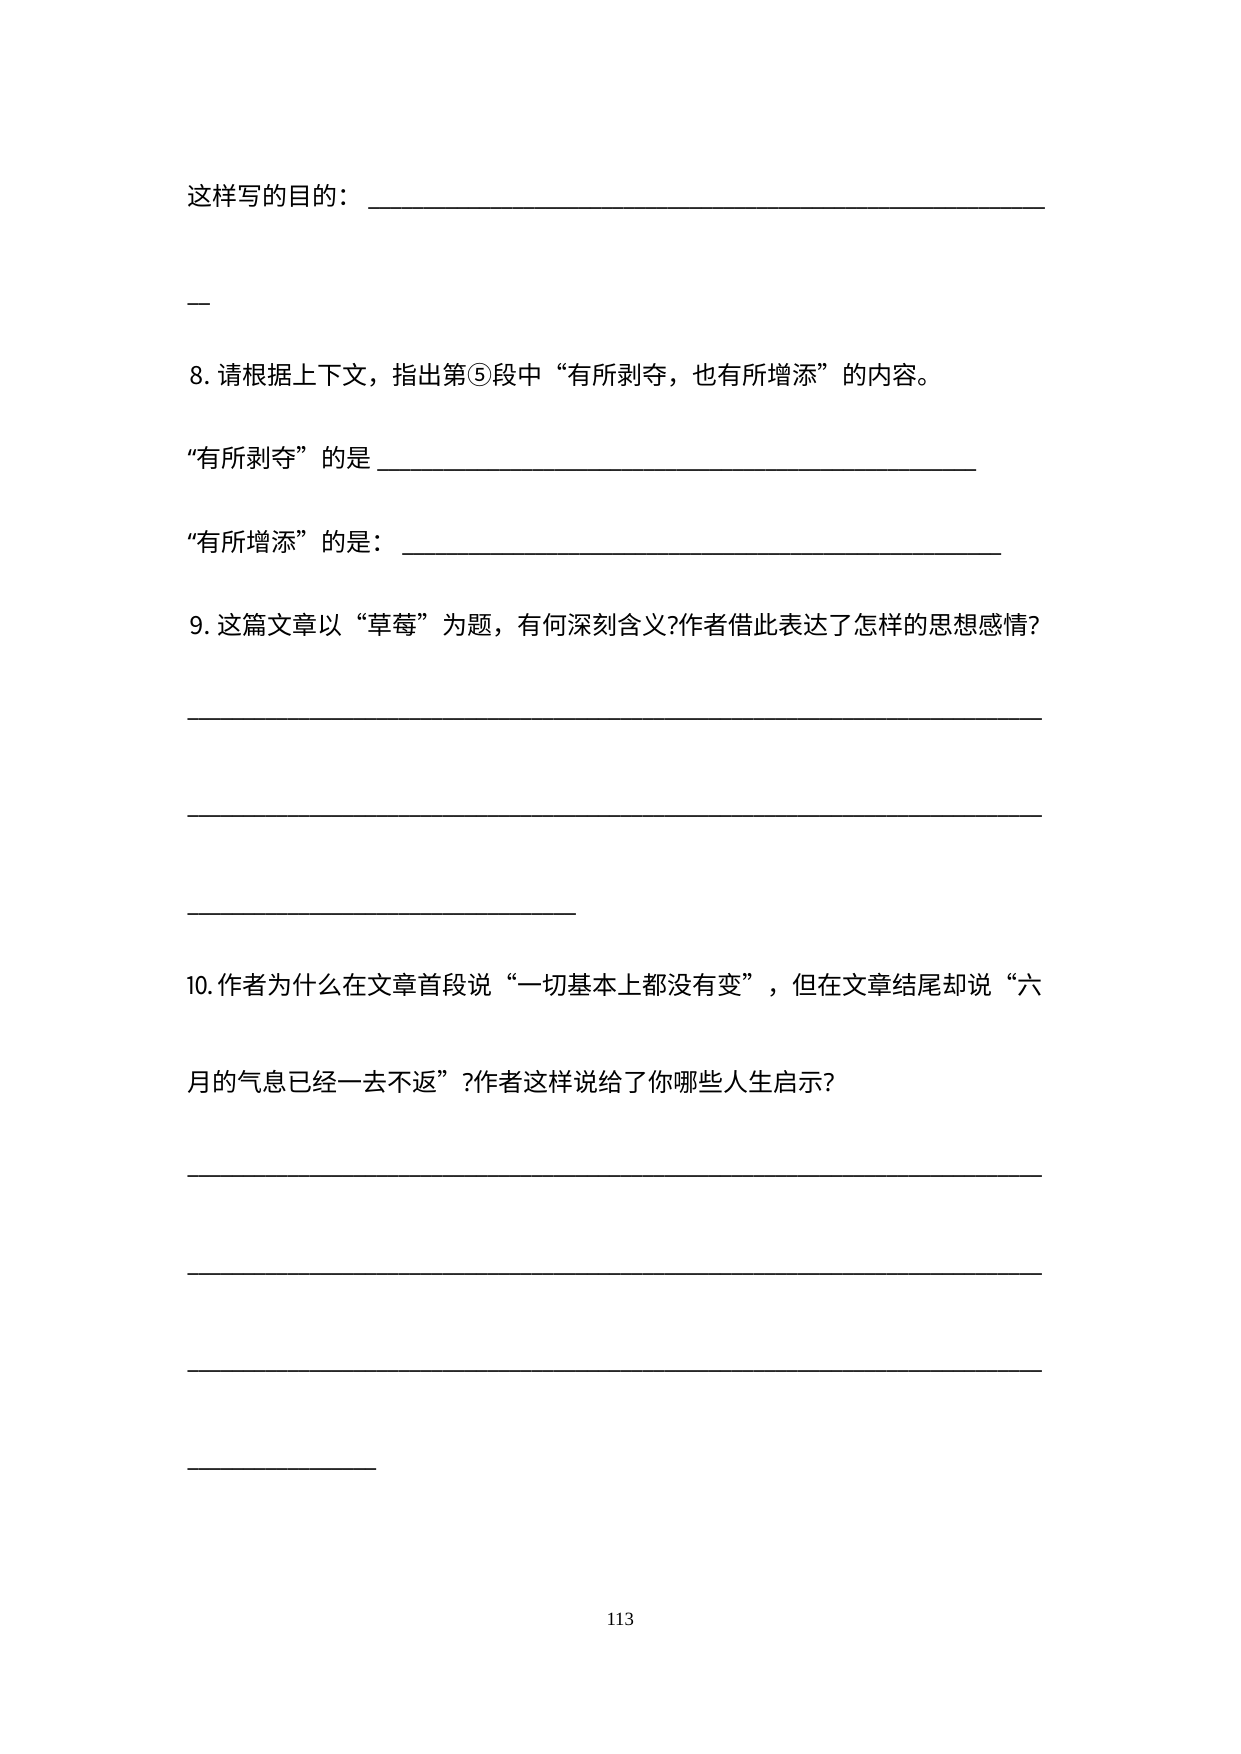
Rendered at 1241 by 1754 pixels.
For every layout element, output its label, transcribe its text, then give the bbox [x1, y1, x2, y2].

text 这样写的目的： _______________________________________________________________ [187, 162, 1053, 324]
text “有所剥夺”的是 ______________________________________________________ [187, 424, 1053, 489]
text “有所增添”的是： ______________________________________________________ [187, 508, 1053, 573]
text ________________________________________________________________________________________________________________________________________________________________________________________________________________________________________________________ [187, 1132, 1053, 1489]
text _____________________________________________________________________________________________________________________________________________________________________________________________ [187, 674, 1053, 934]
text ⒑作者为什么在文章首段说“一切基本上都没有变”，但在文章结尾却说“六月的气息已经一去不返”?作者这样说给了你哪些人生启示? [187, 951, 1053, 1113]
text ⒏请根据上下文，指出第⑤段中“有所剥夺，也有所增添”的内容。 [187, 341, 1053, 406]
text ⒐这篇文章以“草莓”为题，有何深刻含义?作者借此表达了怎样的思想感情? [187, 591, 1053, 656]
